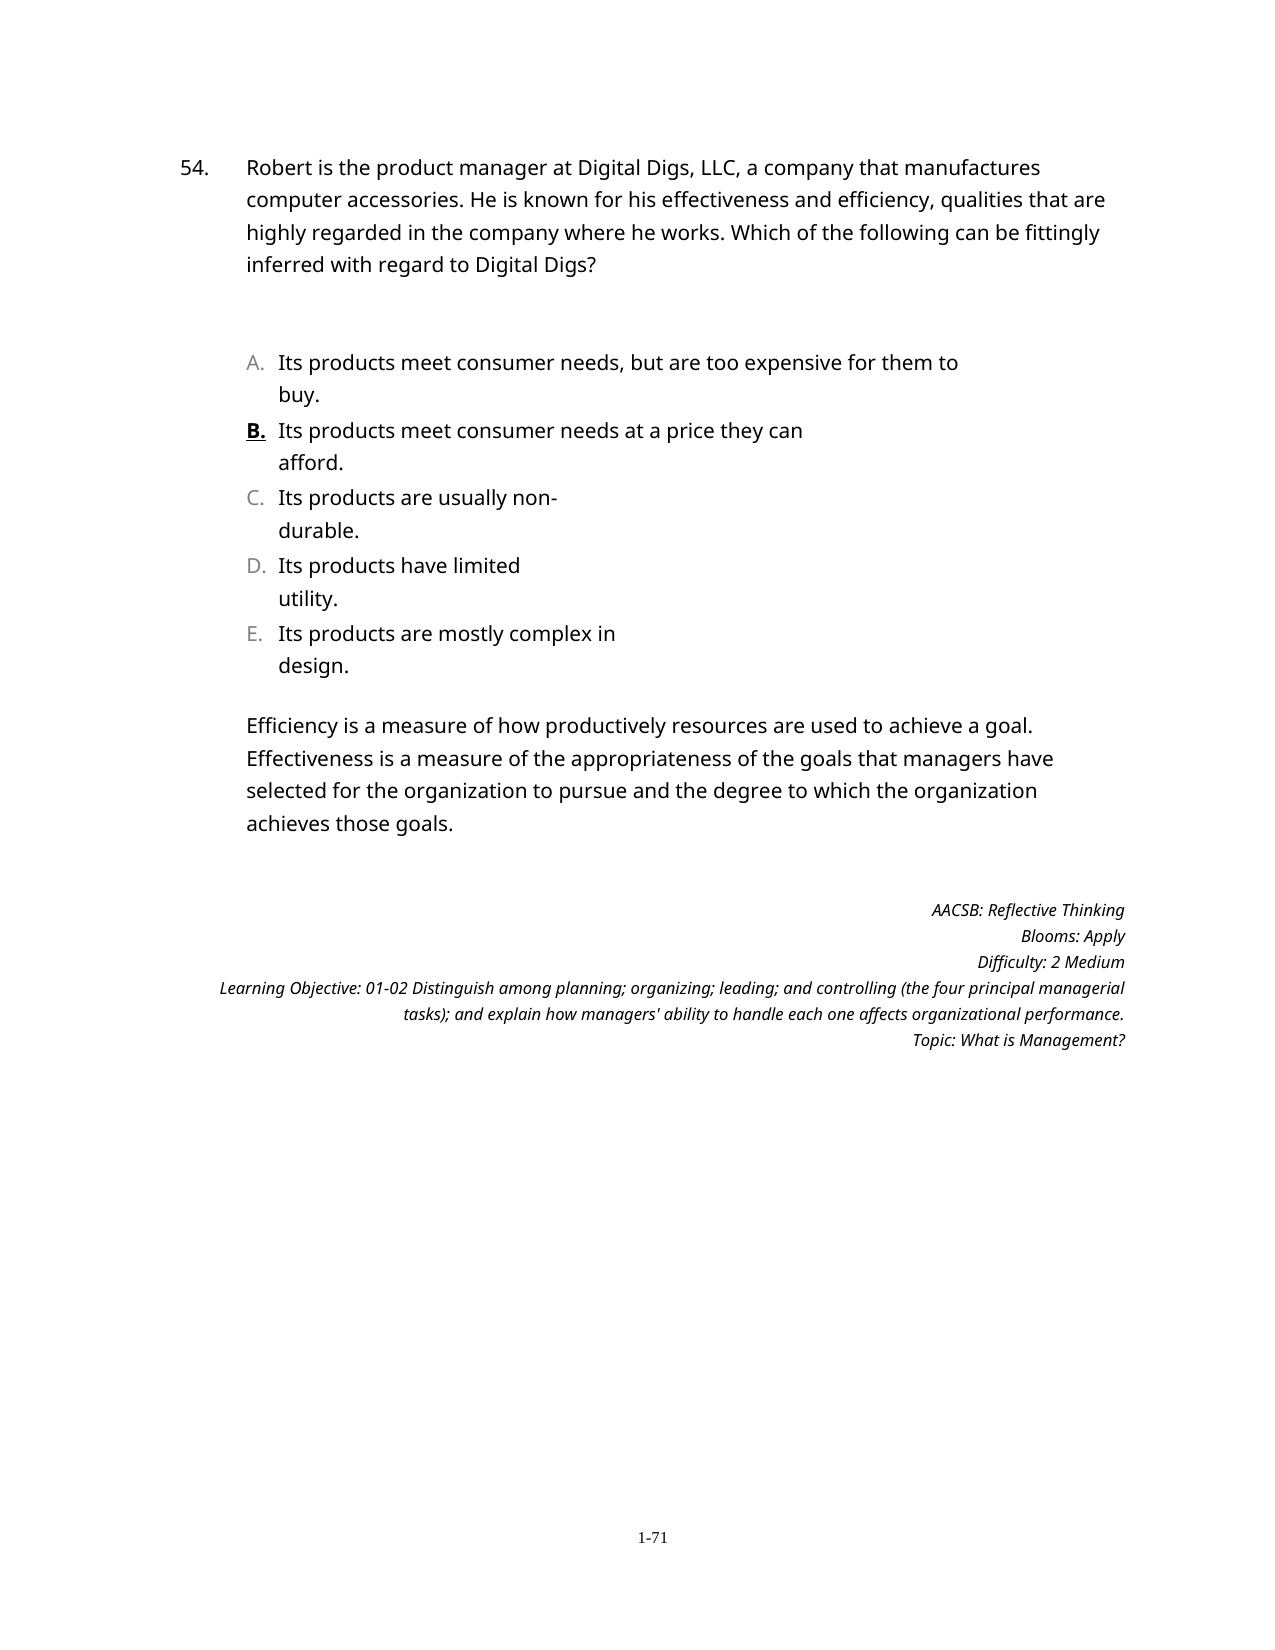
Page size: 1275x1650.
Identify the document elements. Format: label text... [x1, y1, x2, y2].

table_header 54. [180, 153, 246, 869]
table_header AACSB: Reflective Thinking Blooms: Apply Difficulty: 2 Medium Learning Objective: 01-02 Distinguish among planning; organizing; leading; and controlling (the four principal managerial tasks); and explain how managers' ability to handle each one affects organizational performance. Topic: What is Management? [180, 899, 1125, 1087]
table_header Robert is the product manager at Digital Digs, LLC, a company that manufactures computer accessories. He is known for his effectiveness and efficiency, qualities that are highly regarded in the company where he works. Which of the following can be fittingly inferred with regard to Digital Digs? Efficiency is a measure of how productively resources are used to achieve a goal. Effectiveness is a measure of the appropriateness of the goals that managers have selected for the organization to pursue and the degree to which the organization achieves those goals. [246, 153, 1125, 869]
